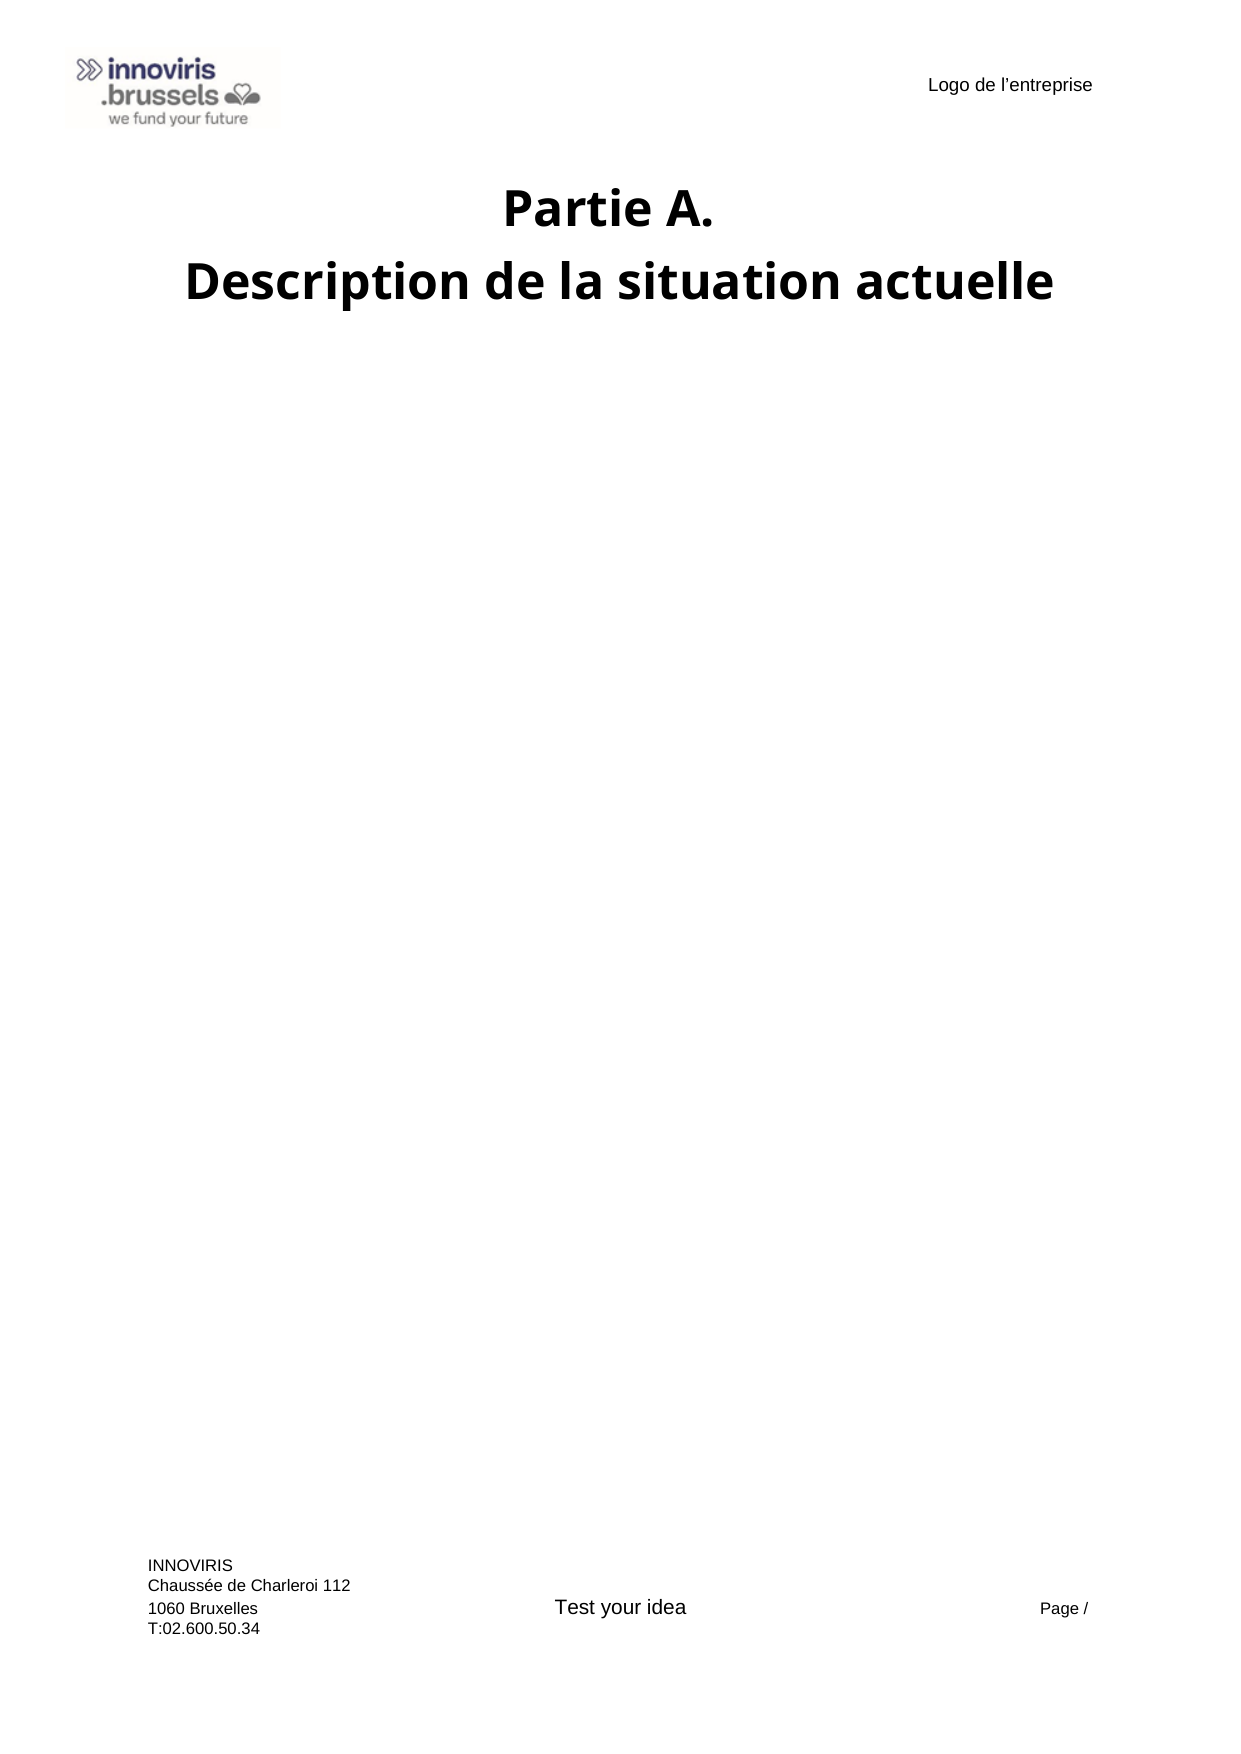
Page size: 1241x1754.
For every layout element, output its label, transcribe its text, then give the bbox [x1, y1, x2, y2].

picture [65, 47, 282, 147]
subtitle Description de la situation actuelle [148, 173, 1092, 314]
